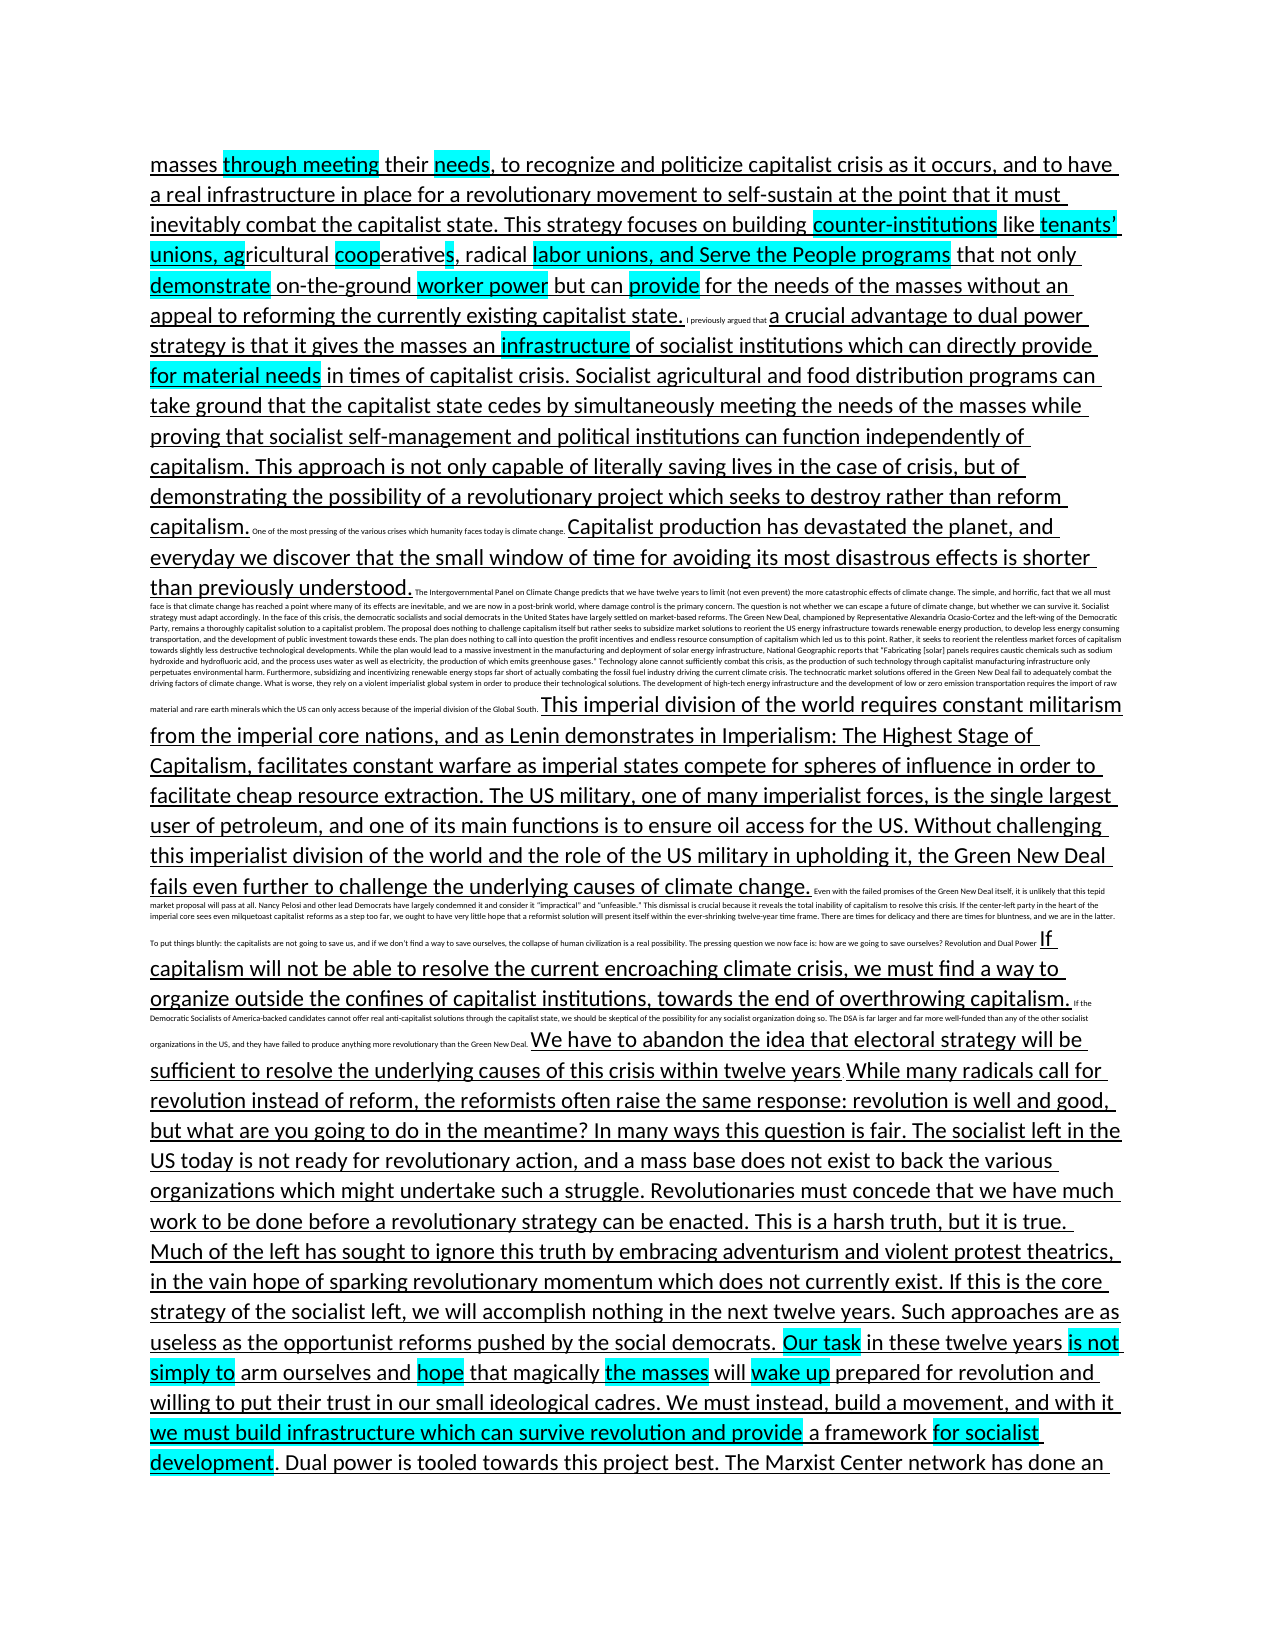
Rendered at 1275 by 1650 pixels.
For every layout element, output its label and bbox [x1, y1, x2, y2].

text [150, 150, 1125, 1476]
